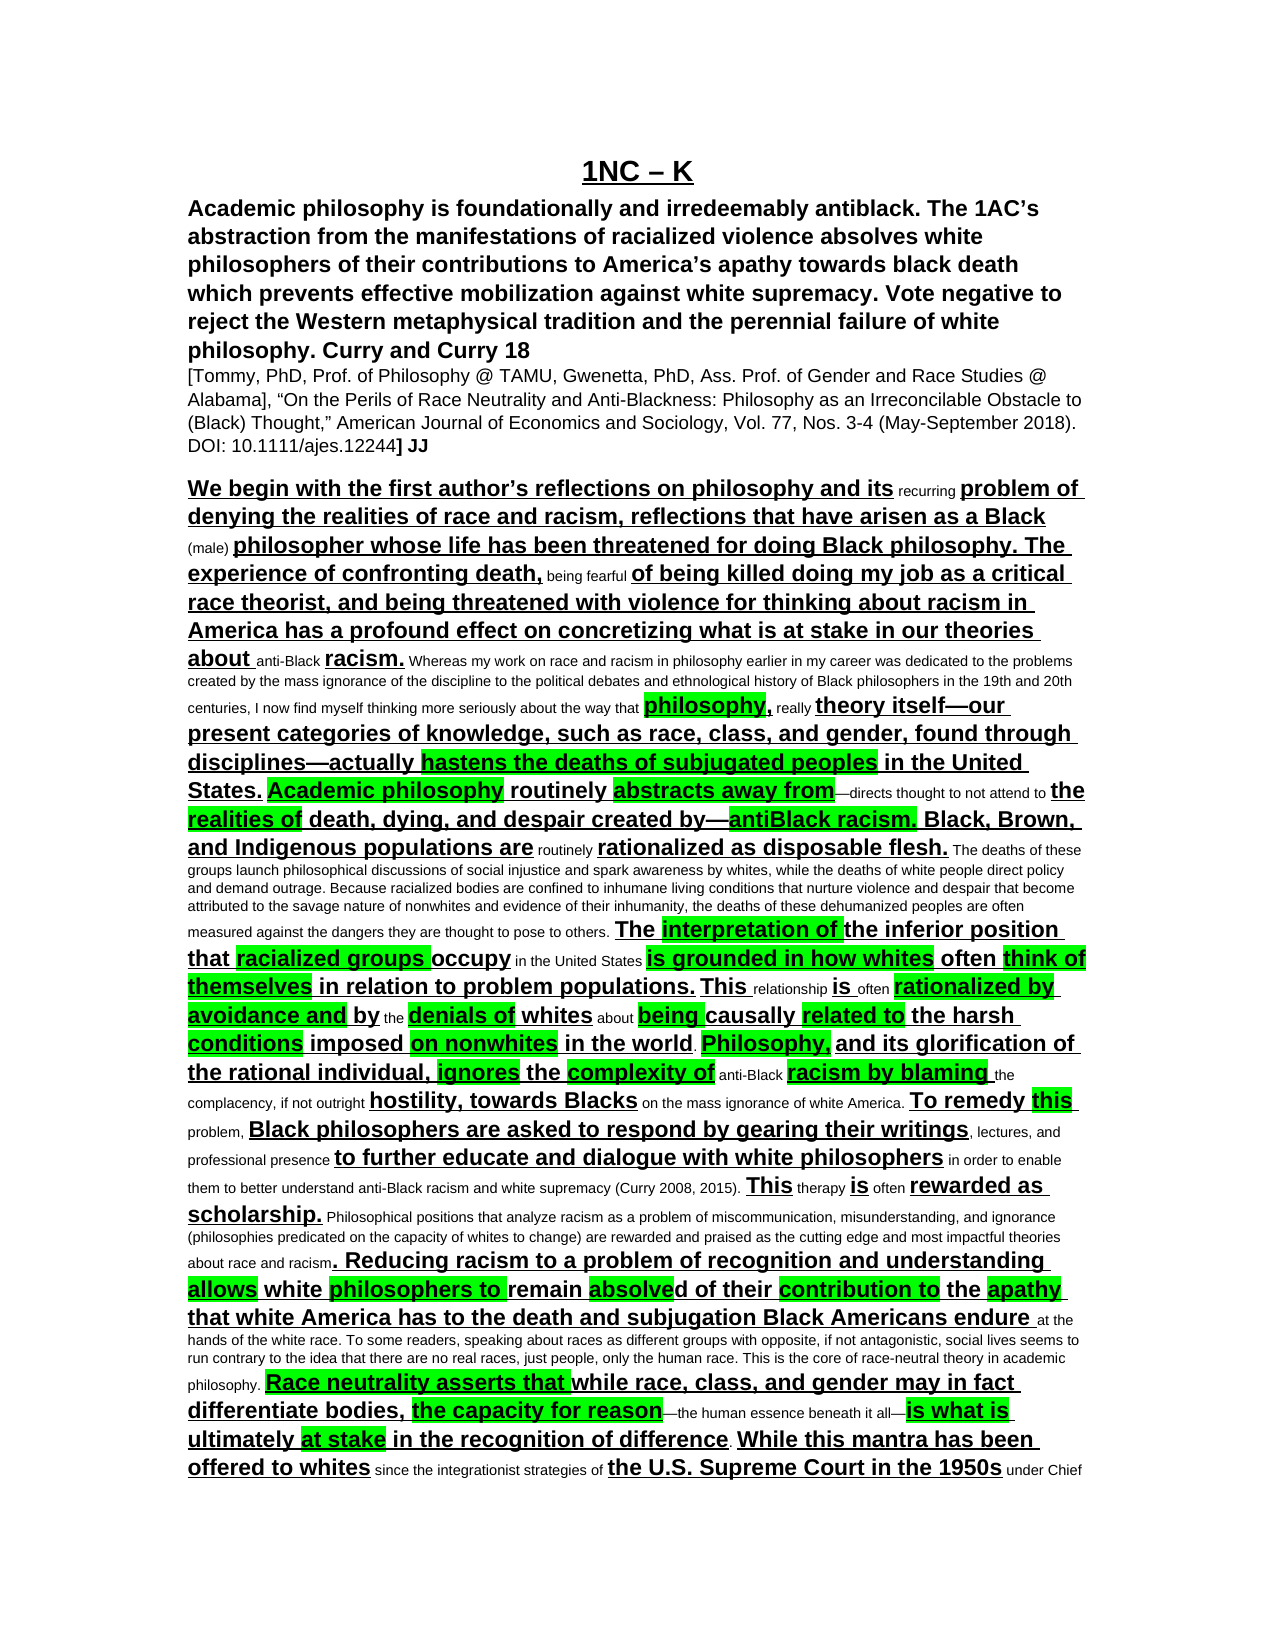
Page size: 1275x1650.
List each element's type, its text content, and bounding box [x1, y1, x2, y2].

text [Tommy, PhD, Prof. of Philosophy @ TAMU, Gwenetta, PhD, Ass. Prof. of Gender and Race Studies @ Alabama], “On the Perils of Race Neutrality and Anti-Blackness: Philosophy as an Irreconcilable Obstacle to (Black) Thought,” American Journal of Economics and Sociology, Vol. 77, Nos. 3-4 (May-September 2018). DOI: 10.1111/ajes.12244] JJ [187, 365, 1087, 456]
subtitle 1NC – K [187, 154, 1087, 188]
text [187, 475, 1087, 1480]
subtitle Academic philosophy is foundationally and irredeemably antiblack. The 1AC’s abstraction from the manifestations of racialized violence absolves white philosophers of their contributions to America’s apathy towards black death which prevents effective mobilization against white supremacy. Vote negative to reject the Western metaphysical tradition and the perennial failure of white philosophy. Curry and Curry 18 [187, 194, 1087, 363]
